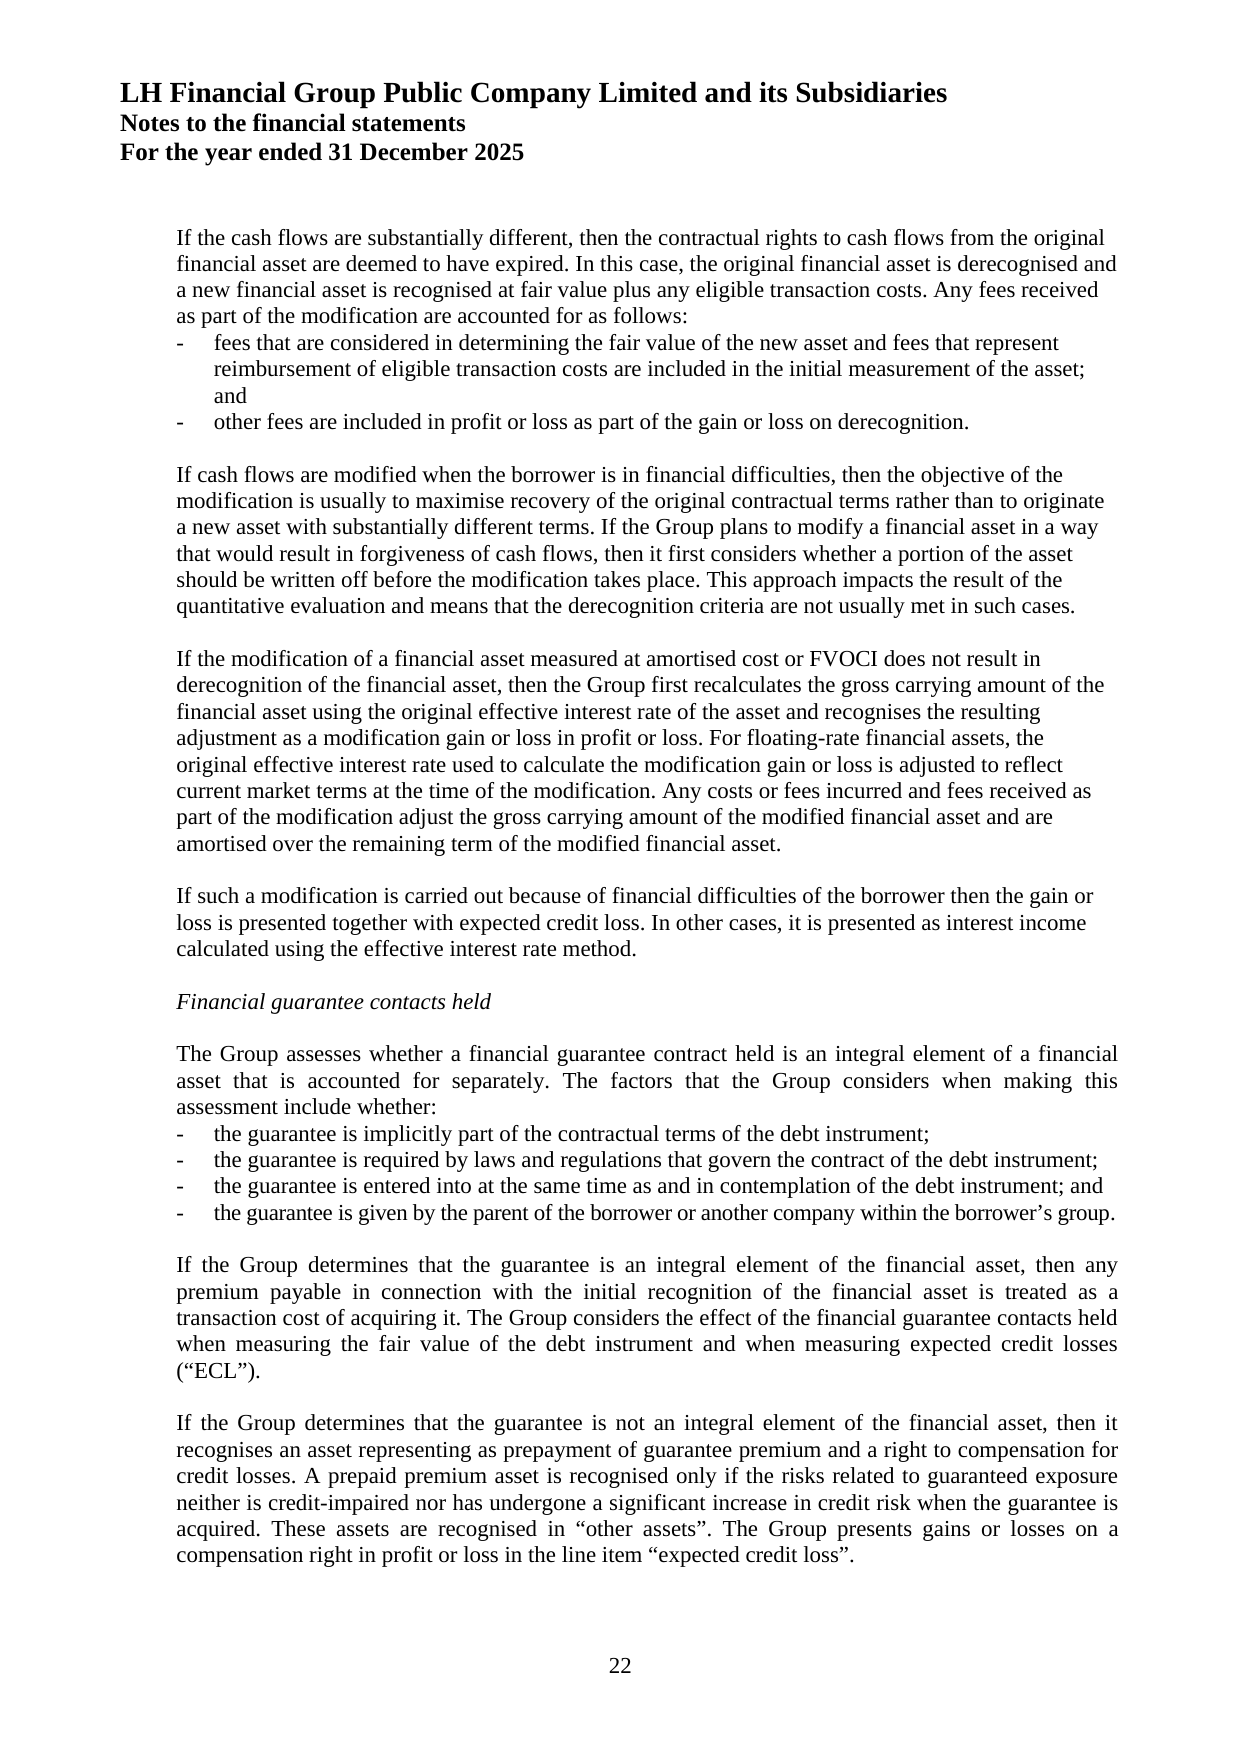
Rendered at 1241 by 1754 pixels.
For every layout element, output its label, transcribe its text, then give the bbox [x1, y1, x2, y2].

text If the cash flows are substantially different, then the contractual rights to cash flows from the original financial asset are deemed to have expired. In this case, the original financial asset is derecognised and a new financial asset is recognised at fair value plus any eligible transaction costs. Any fees received as part of the modification are accounted for as follows: [176, 223, 1120, 329]
text If the Group determines that the guarantee is not an integral element of the financial asset, then it recognises an asset representing as prepayment of guarantee premium and a right to compensation for credit losses. A prepaid premium asset is recognised only if the risks related to guaranteed exposure neither is credit-impaired nor has undergone a significant increase in credit risk when the guarantee is acquired. These assets are recognised in “other assets”. The Group presents gains or losses on a compensation right in profit or loss in the line item “expected credit loss”. [176, 1409, 1120, 1568]
text If the Group determines that the guarantee is an integral element of the financial asset, then any premium payable in connection with the initial recognition of the financial asset is treated as a transaction cost of acquiring it. The Group considers the effect of the financial guarantee contacts held when measuring the fair value of the debt instrument and when measuring expected credit losses (“ECL”). [176, 1251, 1120, 1383]
text If the modification of a financial asset measured at amortised cost or FVOCI does not result in derecognition of the financial asset, then the Group first recalculates the gross carrying amount of the financial asset using the original effective interest rate of the asset and recognises the resulting adjustment as a modification gain or loss in profit or loss. For floating-rate financial assets, the original effective interest rate used to calculate the modification gain or loss is adjusted to reflect current market terms at the time of the modification. Any costs or fees incurred and fees received as part of the modification adjust the gross carrying amount of the modified financial asset and are amortised over the remaining term of the modified financial asset. [176, 645, 1120, 856]
text If such a modification is carried out because of financial difficulties of the borrower then the gain or loss is presented together with expected credit loss. In other cases, it is presented as interest income calculated using the effective interest rate method. [176, 882, 1120, 961]
text Financial guarantee contacts held [176, 988, 1120, 1014]
text The Group assesses whether a financial guarantee contract held is an integral element of a financial asset that is accounted for separately. The factors that the Group considers when making this assessment include whether: [176, 1041, 1120, 1119]
text If cash flows are modified when the borrower is in financial difficulties, then the objective of the modification is usually to maximise recovery of the original contractual terms rather than to originate a new asset with substantially different terms. If the Group plans to modify a financial asset in a way that would result in forgiveness of cash flows, then it first considers whether a portion of the asset should be written off before the modification takes place. This approach impacts the result of the quantitative evaluation and means that the derecognition criteria are not usually met in such cases. [176, 461, 1120, 619]
list the guarantee is implicitly part of the contractual terms of the debt instrument; [176, 1119, 1120, 1146]
list the guarantee is entered into at the same time as and in contemplation of the debt instrument; and [176, 1172, 1120, 1199]
list other fees are included in profit or loss as part of the gain or loss on derecognition. [176, 408, 1120, 434]
list fees that are considered in determining the fair value of the new asset and fees that represent reimbursement of eligible transaction costs are included in the initial measurement of the asset; and [176, 329, 1120, 408]
list the guarantee is required by laws and regulations that govern the contract of the debt instrument; [176, 1146, 1120, 1172]
list the guarantee is given by the parent of the borrower or another company within the borrower’s group. [176, 1199, 1120, 1225]
